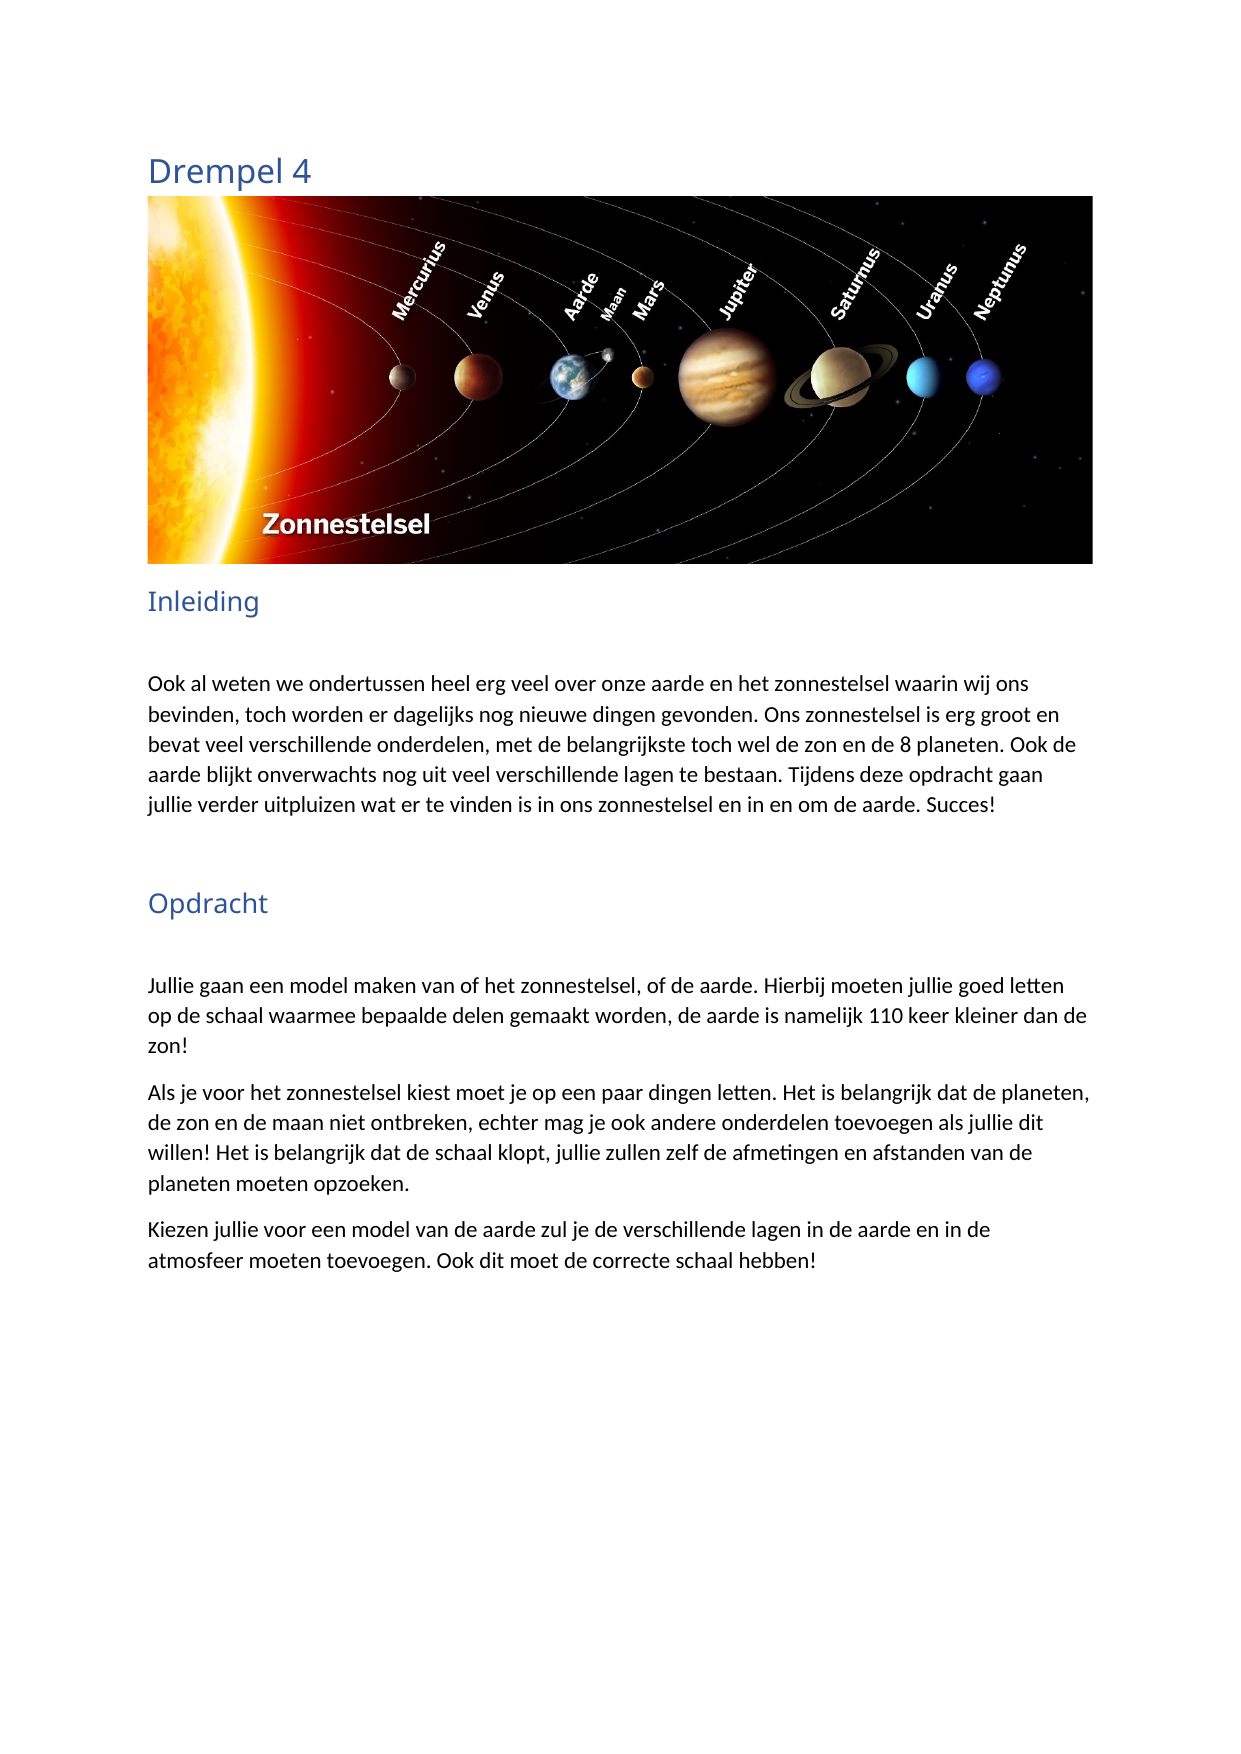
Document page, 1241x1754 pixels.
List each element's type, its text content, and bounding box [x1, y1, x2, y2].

subtitle Drempel 4 [148, 148, 1093, 193]
subtitle Opdracht [148, 884, 1093, 921]
text Als je voor het zonnestelsel kiest moet je op een paar dingen letten. Het is belangrijk dat de planeten, de zon en de maan niet ontbreken, echter mag je ook andere onderdelen toevoegen als jullie dit willen! Het is belangrijk dat de schaal klopt, jullie zullen zelf de afmetingen en afstanden van de planeten moeten opzoeken. [148, 1078, 1093, 1197]
text Jullie gaan een model maken van of het zonnestelsel, of de aarde. Hierbij moeten jullie goed letten op de schaal waarmee bepaalde delen gemaakt worden, de aarde is namelijk 110 keer kleiner dan de zon! [148, 971, 1093, 1059]
text Ook al weten we ondertussen heel erg veel over onze aarde en het zonnestelsel waarin wij ons bevinden, toch worden er dagelijks nog nieuwe dingen gevonden. Ons zonnestelsel is erg groot en bevat veel verschillende onderdelen, met de belangrijkste toch wel de zon en de 8 planeten. Ook de aarde blijkt onverwachts nog uit veel verschillende lagen te bestaan. Tijdens deze opdracht gaan jullie verder uitpluizen wat er te vinden is in ons zonnestelsel en in en om de aarde. Succes! [148, 669, 1093, 818]
subtitle Inleiding [148, 583, 1093, 620]
picture [147, 196, 1093, 564]
text Kiezen jullie voor een model van de aarde zul je de verschillende lagen in de aarde en in de atmosfeer moeten toevoegen. Ook dit moet de correcte schaal hebben! [148, 1216, 1093, 1274]
